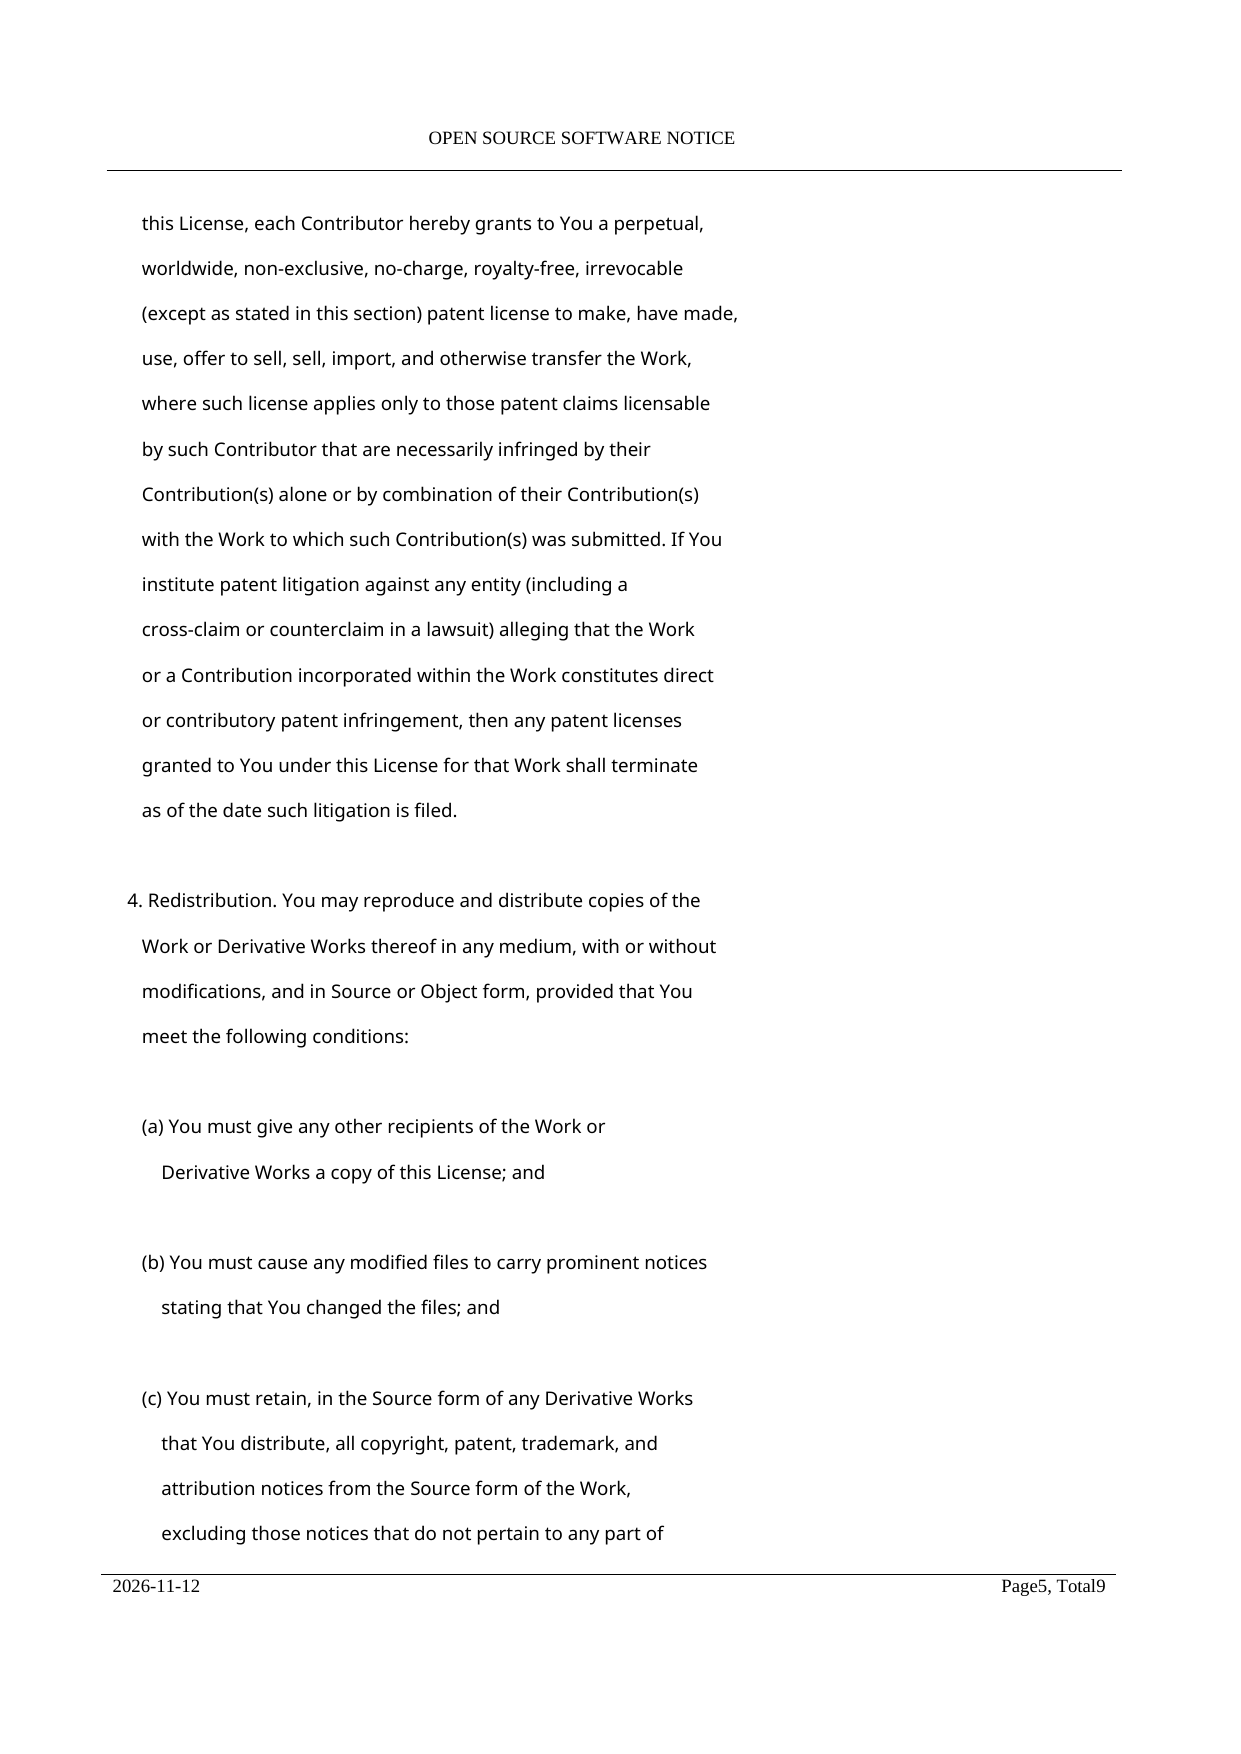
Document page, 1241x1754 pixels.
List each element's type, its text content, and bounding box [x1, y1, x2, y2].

text institute patent litigation against any entity (including a [112, 568, 1128, 601]
text excluding those notices that do not pertain to any part of [112, 1517, 1128, 1549]
text or contributory patent infringement, then any patent licenses [112, 704, 1128, 736]
text (a) You must give any other recipients of the Work or [112, 1110, 1128, 1143]
text stating that You changed the files; and [112, 1291, 1128, 1323]
text (c) You must retain, in the Source form of any Derivative Works [112, 1381, 1128, 1414]
text by such Contributor that are necessarily infringed by their [112, 432, 1128, 465]
text cross-claim or counterclaim in a lawsuit) alleging that the Work [112, 613, 1128, 646]
text Work or Derivative Works thereof in any medium, with or without [112, 929, 1128, 962]
text with the Work to which such Contribution(s) was submitted. If You [112, 523, 1128, 555]
text attribution notices from the Source form of the Work, [112, 1472, 1128, 1504]
text granted to You under this License for that Work shall terminate [112, 749, 1128, 781]
text this License, each Contributor hereby grants to You a perpetual, [112, 206, 1128, 239]
text that You distribute, all copyright, patent, trademark, and [112, 1427, 1128, 1459]
text Contribution(s) alone or by combination of their Contribution(s) [112, 478, 1128, 510]
text meet the following conditions: [112, 1020, 1128, 1052]
text where such license applies only to those patent claims licensable [112, 387, 1128, 420]
text (except as stated in this section) patent license to make, have made, [112, 297, 1128, 329]
text use, offer to sell, sell, import, and otherwise transfer the Work, [112, 342, 1128, 374]
text modifications, and in Source or Object form, provided that You [112, 975, 1128, 1007]
text Derivative Works a copy of this License; and [112, 1156, 1128, 1188]
text as of the date such litigation is filed. [112, 794, 1128, 827]
text (b) You must cause any modified files to carry prominent notices [112, 1246, 1128, 1278]
text or a Contribution incorporated within the Work constitutes direct [112, 658, 1128, 691]
text 4. Redistribution. You may reproduce and distribute copies of the [112, 884, 1128, 917]
text worldwide, non-exclusive, no-charge, royalty-free, irrevocable [112, 252, 1128, 284]
